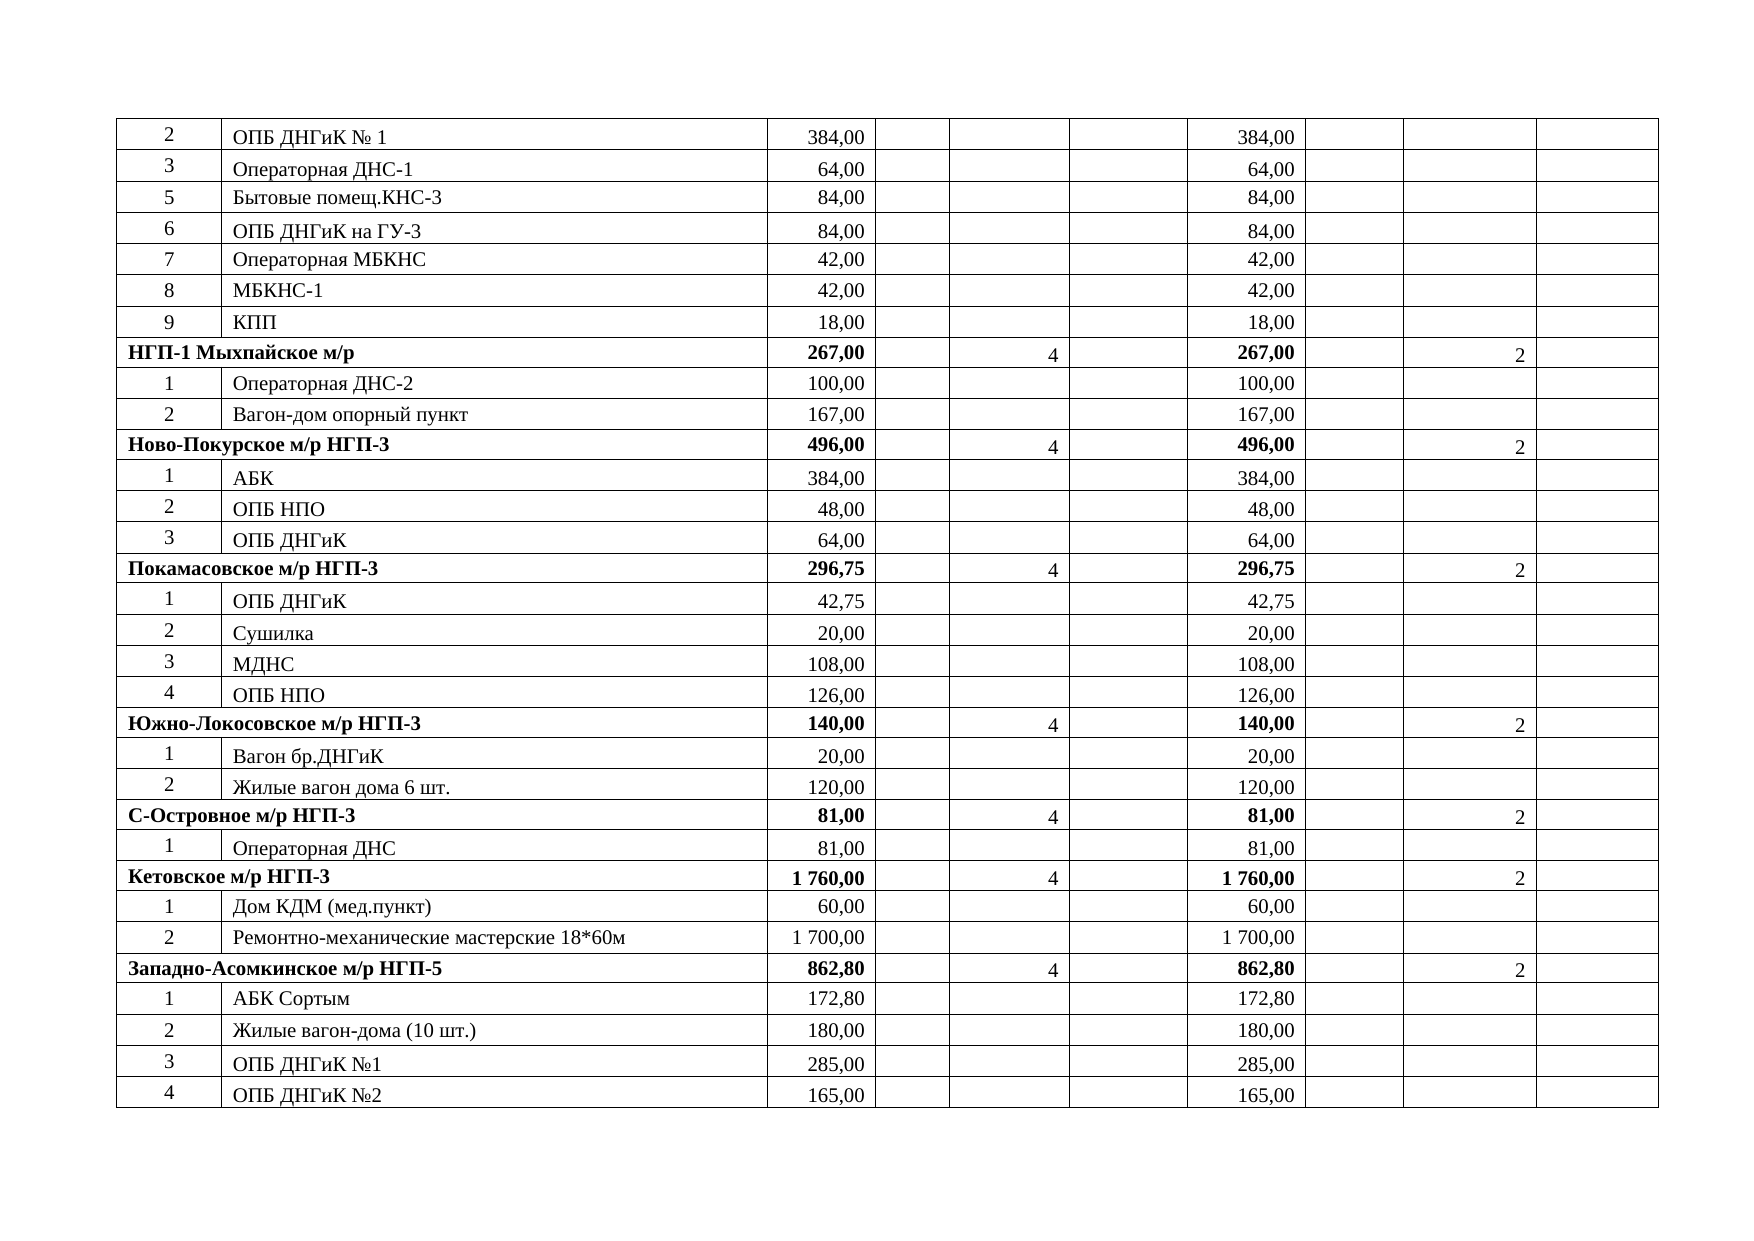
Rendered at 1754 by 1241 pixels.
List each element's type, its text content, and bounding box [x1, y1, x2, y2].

table_cell [1070, 1046, 1187, 1076]
table_cell [1070, 275, 1187, 306]
table_cell Бытовые помещ.КНС-3 [222, 182, 767, 212]
table_cell 296,75 [1188, 554, 1305, 582]
table_cell 108,00 [768, 646, 875, 676]
table_cell [876, 491, 949, 521]
table_cell Южно-Локосовское м/р НГП-3 [117, 708, 767, 737]
table_cell [1404, 1077, 1536, 1107]
table_cell 496,00 [1188, 430, 1305, 459]
table_cell [1404, 1046, 1536, 1076]
table_cell [1404, 182, 1536, 212]
table_cell [1306, 338, 1403, 367]
table_cell НГП-1 Мыхпайское м/р [117, 338, 767, 367]
table_cell 9 [117, 307, 221, 337]
table_cell [876, 150, 949, 181]
table_cell [1306, 1046, 1403, 1076]
table_cell 1 [117, 830, 221, 860]
table_cell [1404, 460, 1536, 490]
table_cell [1537, 368, 1658, 398]
table_cell Ремонтно-механические мастерские 18*60м [222, 922, 767, 952]
table_cell Ново-Покурское м/р НГП-3 [117, 430, 767, 459]
table_cell 2 [1404, 954, 1536, 982]
table_cell [1306, 275, 1403, 306]
table_cell [1537, 861, 1658, 890]
table_cell [876, 1046, 949, 1076]
table_cell [1404, 213, 1536, 243]
table_cell 2 [1404, 861, 1536, 890]
table_cell 48,00 [768, 491, 875, 521]
table_cell [876, 708, 949, 737]
table_cell [1537, 213, 1658, 243]
table_cell 3 [117, 1046, 221, 1076]
table_cell [1070, 244, 1187, 274]
table_cell 172,80 [1188, 983, 1305, 1013]
table_cell 165,00 [1188, 1077, 1305, 1107]
table_cell 1 700,00 [768, 922, 875, 952]
table_cell [1537, 891, 1658, 921]
table_cell 8 [117, 275, 221, 306]
table_cell 60,00 [768, 891, 875, 921]
table_cell [876, 244, 949, 274]
table_cell 81,00 [1188, 800, 1305, 829]
table_cell 18,00 [768, 307, 875, 337]
table_cell 1 700,00 [1188, 922, 1305, 952]
table_cell 384,00 [1188, 119, 1305, 149]
table_cell [1070, 430, 1187, 459]
table_cell [1537, 800, 1658, 829]
table_cell 862,80 [1188, 954, 1305, 982]
table_cell [1070, 213, 1187, 243]
table_cell [1537, 150, 1658, 181]
table_cell 496,00 [768, 430, 875, 459]
table_cell 84,00 [768, 213, 875, 243]
table_cell [1070, 150, 1187, 181]
table_cell [876, 430, 949, 459]
table_cell 267,00 [1188, 338, 1305, 367]
table_cell 42,00 [768, 275, 875, 306]
table_cell [1306, 1077, 1403, 1107]
table_cell [950, 646, 1069, 676]
table_cell [1537, 1015, 1658, 1045]
table_cell [1306, 522, 1403, 552]
table_cell 4 [117, 1077, 221, 1107]
table_cell 64,00 [768, 522, 875, 552]
table_cell 64,00 [1188, 522, 1305, 552]
table_cell [876, 275, 949, 306]
table_cell [1537, 338, 1658, 367]
table_cell 126,00 [768, 677, 875, 707]
table_cell [1306, 830, 1403, 860]
table_cell 4 [950, 338, 1069, 367]
table_cell 4 [950, 800, 1069, 829]
table_cell [1404, 769, 1536, 799]
table_cell [876, 368, 949, 398]
table_cell [1306, 800, 1403, 829]
table_cell 20,00 [1188, 615, 1305, 645]
table_cell [876, 554, 949, 582]
table_cell [1070, 460, 1187, 490]
table_cell 64,00 [768, 150, 875, 181]
table_cell [1404, 275, 1536, 306]
table_cell [1306, 583, 1403, 613]
table_cell 2 [117, 1015, 221, 1045]
table_cell [1306, 954, 1403, 982]
table_cell 60,00 [1188, 891, 1305, 921]
table_cell [876, 1077, 949, 1107]
table_cell [1306, 399, 1403, 429]
table_cell 285,00 [768, 1046, 875, 1076]
table_cell 42,75 [768, 583, 875, 613]
table_cell 4 [950, 708, 1069, 737]
table_cell 100,00 [1188, 368, 1305, 398]
table_cell 3 [117, 150, 221, 181]
table_cell [950, 275, 1069, 306]
table_cell [876, 922, 949, 952]
table_cell Вагон-дом опорный пункт [222, 399, 767, 429]
table_cell ОПБ ДНГиК №2 [222, 1077, 767, 1107]
table_cell [1537, 430, 1658, 459]
table_cell [1537, 708, 1658, 737]
table_cell [1404, 983, 1536, 1013]
table_cell [876, 861, 949, 890]
table_cell [876, 769, 949, 799]
table_cell 4 [117, 677, 221, 707]
table_cell 42,75 [1188, 583, 1305, 613]
table_cell [1070, 1015, 1187, 1045]
table_cell 20,00 [1188, 738, 1305, 768]
table_cell АБК Сортым [222, 983, 767, 1013]
table_cell [1404, 491, 1536, 521]
table_cell [1306, 150, 1403, 181]
table_cell [1070, 677, 1187, 707]
table_cell 2 [1404, 800, 1536, 829]
table_cell [1537, 677, 1658, 707]
table_cell [1404, 677, 1536, 707]
table_cell 1 760,00 [768, 861, 875, 890]
table_cell 42,00 [768, 244, 875, 274]
table_cell 2 [117, 491, 221, 521]
table_cell 1 760,00 [1188, 861, 1305, 890]
table_cell [1537, 922, 1658, 952]
table_cell [876, 182, 949, 212]
table_cell [1306, 983, 1403, 1013]
table_cell [1537, 554, 1658, 582]
table_cell [1537, 615, 1658, 645]
table_cell 108,00 [1188, 646, 1305, 676]
table_cell [950, 368, 1069, 398]
table_cell 48,00 [1188, 491, 1305, 521]
table_cell [950, 491, 1069, 521]
table_cell 4 [950, 430, 1069, 459]
table_cell [1070, 182, 1187, 212]
table_cell [1537, 119, 1658, 149]
table_cell ОПБ НПО [222, 677, 767, 707]
table_cell С-Островное м/р НГП-3 [117, 800, 767, 829]
table_cell [1306, 554, 1403, 582]
table_cell [950, 460, 1069, 490]
table_cell Операторная ДНС-2 [222, 368, 767, 398]
table_cell 180,00 [768, 1015, 875, 1045]
table_cell [876, 119, 949, 149]
table_cell [1537, 1046, 1658, 1076]
table_cell [1070, 338, 1187, 367]
table_cell 296,75 [768, 554, 875, 582]
table_cell [950, 119, 1069, 149]
table_cell 267,00 [768, 338, 875, 367]
table_cell 64,00 [1188, 150, 1305, 181]
table_cell [1537, 460, 1658, 490]
table_cell [876, 399, 949, 429]
table_cell Дом КДМ (мед.пункт) [222, 891, 767, 921]
table_cell [1404, 891, 1536, 921]
table_cell АБК [222, 460, 767, 490]
table_cell [1070, 830, 1187, 860]
table_cell [1306, 119, 1403, 149]
table_cell 6 [117, 213, 221, 243]
table_cell Жилые вагон-дома (10 шт.) [222, 1015, 767, 1045]
table_cell 384,00 [1188, 460, 1305, 490]
table_cell [950, 399, 1069, 429]
table_cell [1306, 708, 1403, 737]
table_cell ОПБ ДНГиК №1 [222, 1046, 767, 1076]
table_cell 2 [1404, 338, 1536, 367]
table_cell 81,00 [1188, 830, 1305, 860]
table_cell [1070, 983, 1187, 1013]
table_cell 4 [950, 954, 1069, 982]
table_cell [876, 891, 949, 921]
table_cell 2 [117, 399, 221, 429]
table_cell [1404, 738, 1536, 768]
table_cell [876, 615, 949, 645]
table_cell 140,00 [768, 708, 875, 737]
table_cell 84,00 [1188, 182, 1305, 212]
table_cell 2 [117, 119, 221, 149]
table_cell [950, 1077, 1069, 1107]
table_cell 172,80 [768, 983, 875, 1013]
table_cell 2 [117, 615, 221, 645]
table_cell [876, 677, 949, 707]
table_cell [950, 738, 1069, 768]
table_cell [1404, 368, 1536, 398]
table_cell [1306, 769, 1403, 799]
table_cell 7 [117, 244, 221, 274]
table_cell 2 [117, 769, 221, 799]
table_cell [1306, 891, 1403, 921]
table_cell [1537, 182, 1658, 212]
table_cell [1070, 583, 1187, 613]
table_cell 3 [117, 646, 221, 676]
table_cell [1070, 522, 1187, 552]
table_cell [1404, 307, 1536, 337]
table_cell [950, 213, 1069, 243]
table_cell [876, 583, 949, 613]
table_cell 167,00 [1188, 399, 1305, 429]
table_cell МБКНС-1 [222, 275, 767, 306]
table_cell [1537, 769, 1658, 799]
table_cell 84,00 [768, 182, 875, 212]
table_cell ОПБ ДНГиК № 1 [222, 119, 767, 149]
table_cell [1537, 522, 1658, 552]
table_cell [1070, 800, 1187, 829]
table_cell 120,00 [768, 769, 875, 799]
table_cell [950, 1015, 1069, 1045]
table_cell 2 [1404, 554, 1536, 582]
table_cell [950, 983, 1069, 1013]
table_cell [950, 522, 1069, 552]
table_cell [1070, 861, 1187, 890]
table_cell [1306, 861, 1403, 890]
table_cell [1306, 460, 1403, 490]
table_cell [876, 460, 949, 490]
table_cell [1306, 677, 1403, 707]
table_cell [950, 891, 1069, 921]
table_cell [1537, 399, 1658, 429]
table_cell [1404, 830, 1536, 860]
table_cell 384,00 [768, 460, 875, 490]
table_cell 120,00 [1188, 769, 1305, 799]
table_cell ОПБ НПО [222, 491, 767, 521]
table_cell [1070, 554, 1187, 582]
table_cell 42,00 [1188, 275, 1305, 306]
table_cell [1537, 1077, 1658, 1107]
table_cell [876, 338, 949, 367]
table_cell 20,00 [768, 615, 875, 645]
table_cell Операторная ДНС-1 [222, 150, 767, 181]
table_cell [1070, 646, 1187, 676]
table_cell 1 [117, 891, 221, 921]
table_cell [950, 307, 1069, 337]
table_cell [1070, 922, 1187, 952]
table_cell [1537, 275, 1658, 306]
table_cell [1537, 830, 1658, 860]
table_cell [1537, 491, 1658, 521]
table_cell [1306, 307, 1403, 337]
table_cell [950, 182, 1069, 212]
table_cell [876, 983, 949, 1013]
table_cell [1537, 583, 1658, 613]
table_cell 167,00 [768, 399, 875, 429]
table_cell [1537, 307, 1658, 337]
table_cell [950, 615, 1069, 645]
table_cell 84,00 [1188, 213, 1305, 243]
table_cell [1404, 244, 1536, 274]
table_cell Операторная МБКНС [222, 244, 767, 274]
table_cell 165,00 [768, 1077, 875, 1107]
table_cell [876, 522, 949, 552]
table_cell 1 [117, 460, 221, 490]
table_cell 2 [1404, 430, 1536, 459]
table_cell [876, 800, 949, 829]
table_cell [1404, 150, 1536, 181]
table_cell 18,00 [1188, 307, 1305, 337]
table_cell [876, 1015, 949, 1045]
table_cell [1537, 738, 1658, 768]
table_cell 100,00 [768, 368, 875, 398]
table_cell [1070, 769, 1187, 799]
table_cell [1404, 399, 1536, 429]
table_cell [1537, 646, 1658, 676]
table_cell КПП [222, 307, 767, 337]
table_cell Сушилка [222, 615, 767, 645]
table_cell [1070, 954, 1187, 982]
table_cell 42,00 [1188, 244, 1305, 274]
table_cell 2 [117, 922, 221, 952]
table_cell [876, 738, 949, 768]
table_cell [1306, 213, 1403, 243]
table_cell [950, 150, 1069, 181]
table_cell [1306, 430, 1403, 459]
table_cell [1306, 244, 1403, 274]
table_cell [1404, 646, 1536, 676]
table_cell [1306, 615, 1403, 645]
table_cell 4 [950, 861, 1069, 890]
table_cell [1070, 307, 1187, 337]
table_cell [876, 213, 949, 243]
table_cell Покамасовское м/р НГП-3 [117, 554, 767, 582]
table_cell [950, 677, 1069, 707]
table_cell 1 [117, 983, 221, 1013]
table_cell [1306, 922, 1403, 952]
table_cell [1537, 983, 1658, 1013]
table_cell 2 [1404, 708, 1536, 737]
table_cell ОПБ ДНГиК на ГУ-3 [222, 213, 767, 243]
table_cell [1306, 646, 1403, 676]
table_cell 1 [117, 738, 221, 768]
table_cell [1070, 615, 1187, 645]
table_cell ОПБ ДНГиК [222, 583, 767, 613]
table_cell [1070, 1077, 1187, 1107]
table_cell Кетовское м/р НГП-3 [117, 861, 767, 890]
table_cell [1537, 244, 1658, 274]
table_cell 20,00 [768, 738, 875, 768]
table_cell [1070, 491, 1187, 521]
table_cell 862,80 [768, 954, 875, 982]
table_cell [1306, 368, 1403, 398]
table_cell Вагон бр.ДНГиК [222, 738, 767, 768]
table_cell [1070, 708, 1187, 737]
table_cell 140,00 [1188, 708, 1305, 737]
table_cell [1306, 182, 1403, 212]
table_cell 81,00 [768, 830, 875, 860]
table_cell [950, 830, 1069, 860]
table_cell [1404, 119, 1536, 149]
table_cell Жилые вагон дома 6 шт. [222, 769, 767, 799]
table_cell [876, 646, 949, 676]
table_cell [1404, 522, 1536, 552]
table_cell 180,00 [1188, 1015, 1305, 1045]
table_cell [1404, 615, 1536, 645]
table_cell 285,00 [1188, 1046, 1305, 1076]
table_cell [876, 307, 949, 337]
table_cell ОПБ ДНГиК [222, 522, 767, 552]
table_cell [1404, 922, 1536, 952]
table_cell [1070, 119, 1187, 149]
table_cell [1070, 738, 1187, 768]
table_cell МДНС [222, 646, 767, 676]
table_cell 4 [950, 554, 1069, 582]
table_cell [1070, 399, 1187, 429]
table_cell [950, 922, 1069, 952]
table_cell [950, 769, 1069, 799]
table_cell [1070, 891, 1187, 921]
table_cell [1404, 1015, 1536, 1045]
table_cell 1 [117, 583, 221, 613]
table_cell 384,00 [768, 119, 875, 149]
table_cell 3 [117, 522, 221, 552]
table_cell [950, 583, 1069, 613]
table_cell [1070, 368, 1187, 398]
table_cell [1537, 954, 1658, 982]
table_cell Западно-Асомкинское м/р НГП-5 [117, 954, 767, 982]
table_cell [876, 954, 949, 982]
table_cell [876, 830, 949, 860]
table_cell 1 [117, 368, 221, 398]
table_cell [950, 244, 1069, 274]
table_cell [1404, 583, 1536, 613]
table_cell [1306, 491, 1403, 521]
table_cell 5 [117, 182, 221, 212]
table_cell Операторная ДНС [222, 830, 767, 860]
table_cell 81,00 [768, 800, 875, 829]
table_cell [1306, 1015, 1403, 1045]
table_cell [1306, 738, 1403, 768]
table_cell [950, 1046, 1069, 1076]
table_cell 126,00 [1188, 677, 1305, 707]
